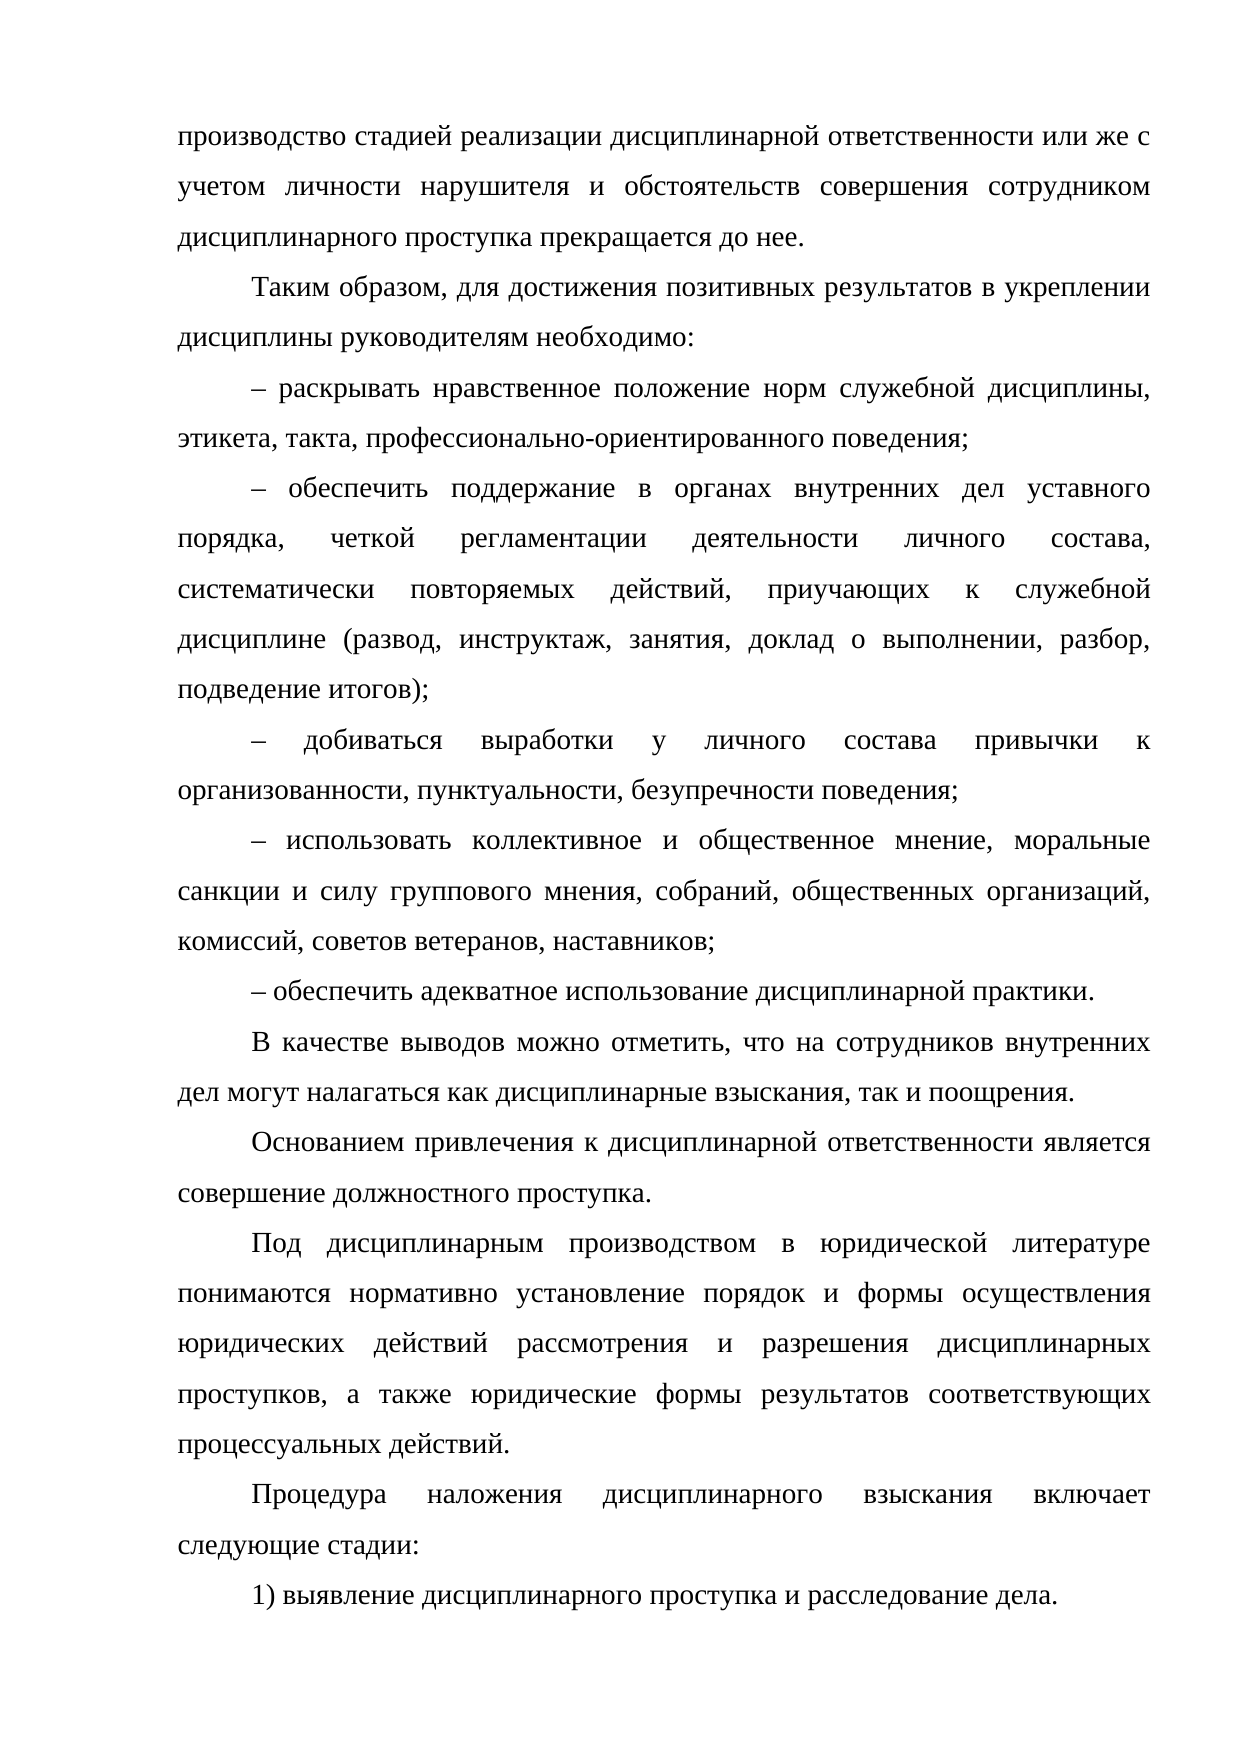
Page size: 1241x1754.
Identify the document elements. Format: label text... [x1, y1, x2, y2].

text Таким образом, для достижения позитивных результатов в укреплении дисциплины руководителям необходимо: [177, 269, 1152, 353]
text Процедура наложения дисциплинарного взыскания включает следующие стадии: [177, 1477, 1152, 1560]
text 1) выявление дисциплинарного проступка и расследование дела. [177, 1577, 1152, 1611]
text – добиваться выработки у личного состава привычки к организованности, пунктуальности, безупречности поведения; [177, 722, 1152, 806]
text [177, 118, 1152, 252]
text – использовать коллективное и общественное мнение, моральные санкции и силу группового мнения, собраний, общественных организаций, комиссий, советов ветеранов, наставников; [177, 822, 1152, 957]
text – обеспечить поддержание в органах внутренних дел уставного порядка, четкой регламентации деятельности личного состава, систематически повторяемых действий, приучающих к служебной дисциплине (развод, инструктаж, занятия, доклад о выполнении, разбор, подведение итогов); [177, 470, 1152, 705]
text В качестве выводов можно отметить, что на сотрудников внутренних дел могут налагаться как дисциплинарные взыскания, так и поощрения. [177, 1024, 1152, 1108]
text – обеспечить адекватное использование дисциплинарной практики. [177, 973, 1152, 1007]
text – раскрывать нравственное положение норм служебной дисциплины, этикета, такта, профессионально-ориентированного поведения; [177, 370, 1152, 453]
text Под дисциплинарным производством в юридической литературе понимаются нормативно установление порядок и формы осуществления юридических действий рассмотрения и разрешения дисциплинарных проступков, а также юридические формы результатов соответствующих процессуальных действий. [177, 1225, 1152, 1460]
text Основанием привлечения к дисциплинарной ответственности является совершение должностного проступка. [177, 1124, 1152, 1208]
